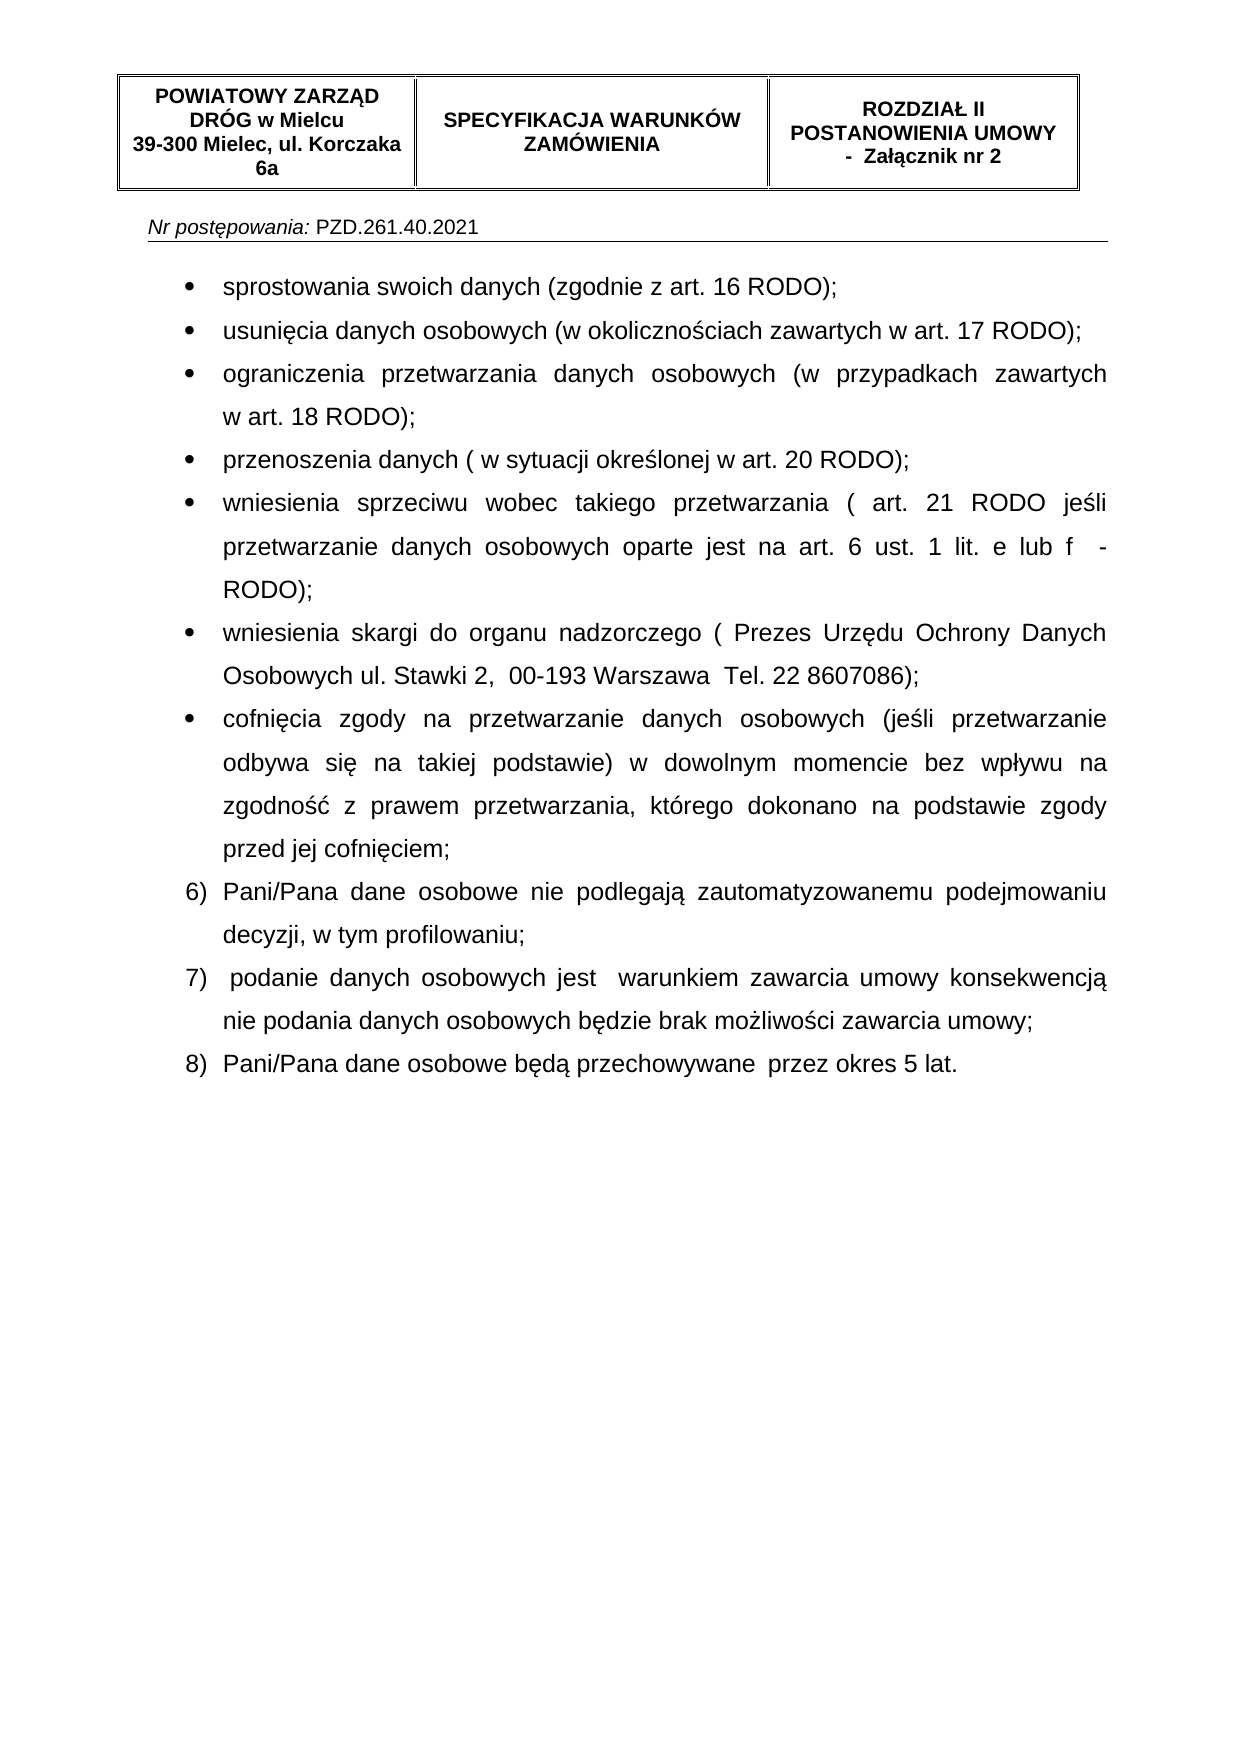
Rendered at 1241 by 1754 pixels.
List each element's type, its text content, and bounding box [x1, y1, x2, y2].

list Pani/Pana dane osobowe będą przechowywane przez okres 5 lat. [185, 1049, 1108, 1078]
list przenoszenia danych ( w sytuacji określonej w art. 20 RODO); [185, 445, 1108, 474]
list wniesienia skargi do organu nadzorczego ( Prezes Urzędu Ochrony Danych Osobowych ul. Stawki 2, 00-193 Warszawa Tel. 22 8607086); [185, 618, 1108, 690]
list usunięcia danych osobowych (w okolicznościach zawartych w art. 17 RODO); [185, 316, 1108, 344]
list ograniczenia przetwarzania danych osobowych (w przypadkach zawartych w art. 18 RODO); [185, 359, 1108, 431]
list cofnięcia zgody na przetwarzanie danych osobowych (jeśli przetwarzanie odbywa się na takiej podstawie) w dowolnym momencie bez wpływu na zgodność z prawem przetwarzania, którego dokonano na podstawie zgody przed jej cofnięciem; [185, 704, 1108, 862]
list wniesienia sprzeciwu wobec takiego przetwarzania ( art. 21 RODO jeśli przetwarzanie danych osobowych oparte jest na art. 6 ust. 1 lit. e lub f - RODO); [185, 488, 1108, 603]
list Pani/Pana dane osobowe nie podlegają zautomatyzowanemu podejmowaniu decyzji, w tym profilowaniu; [185, 877, 1108, 949]
list podanie danych osobowych jest warunkiem zawarcia umowy konsekwencją nie podania danych osobowych będzie brak możliwości zawarcia umowy; [185, 963, 1108, 1035]
list sprostowania swoich danych (zgodnie z art. 16 RODO); [185, 272, 1108, 301]
